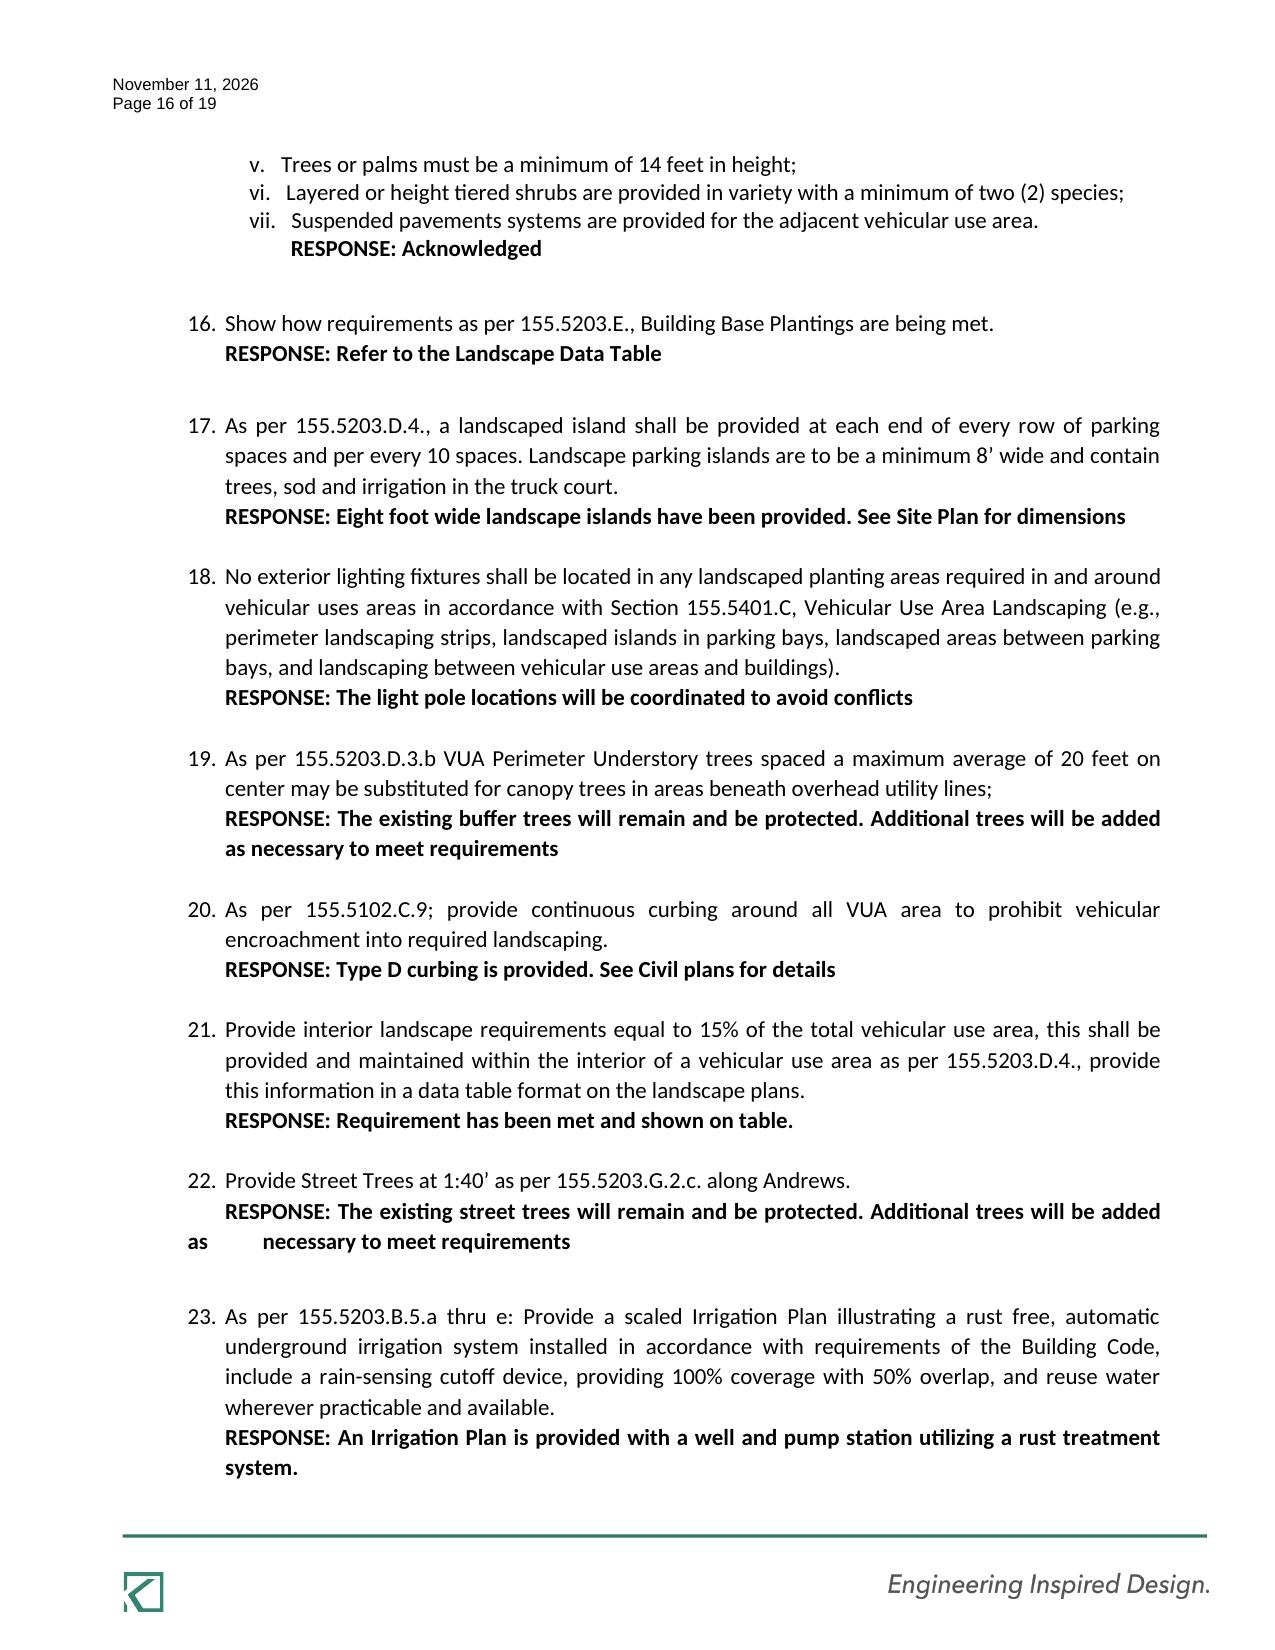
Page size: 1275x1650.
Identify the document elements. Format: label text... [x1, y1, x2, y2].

list As per 155.5102.C.9; provide continuous curbing around all VUA area to prohibit vehicular encroachment into required landscaping. [187, 895, 1162, 953]
list Provide interior landscape requirements equal to 15% of the total vehicular use area, this shall be provided and maintained within the interior of a vehicular use area as per 155.5203.D.4., provide this information in a data table format on the landscape plans. [187, 1016, 1162, 1104]
list Provide Street Trees at 1:40’ as per 155.5203.G.2.c. along Andrews. [187, 1167, 1162, 1195]
list As per 155.5203.D.3.b VUA Perimeter Understory trees spaced a maximum average of 20 feet on center may be substituted for canopy trees in areas beneath overhead utility lines; [187, 744, 1162, 802]
text vi. Layered or height tiered shrubs are provided in variety with a minimum of two (2) species; [187, 178, 1162, 206]
list RESPONSE: Acknowledged [291, 234, 1162, 262]
picture [888, 1573, 1209, 1599]
list RESPONSE: The light pole locations will be coordinated to avoid conflicts [225, 683, 1162, 711]
list RESPONSE: Type D curbing is provided. See Civil plans for details [225, 955, 1162, 983]
list RESPONSE: Eight foot wide landscape islands have been provided. See Site Plan for dimensions [225, 502, 1162, 530]
list No exterior lighting fixtures shall be located in any landscaped planting areas required in and around vehicular uses areas in accordance with Section 155.5401.C, Vehicular Use Area Landscaping (e.g., perimeter landscaping strips, landscaped islands in parking bays, landscaped areas between parking bays, and landscaping between vehicular use areas and buildings). [187, 562, 1162, 681]
list RESPONSE: Refer to the Landscape Data Table [225, 339, 1162, 367]
text v. Trees or palms must be a minimum of 14 feet in height; [187, 150, 1162, 178]
picture [123, 1572, 164, 1612]
list RESPONSE: The existing buffer trees will remain and be protected. Additional trees will be added as necessary to meet requirements [225, 804, 1162, 862]
list RESPONSE: The existing street trees will remain and be protected. Additional trees will be added as necessary to meet requirements [187, 1197, 1162, 1255]
list As per 155.5203.B.5.a thru e: Provide a scaled Irrigation Plan illustrating a rust free, automatic underground irrigation system installed in accordance with requirements of the Building Code, include a rain-sensing cutoff device, providing 100% coverage with 50% overlap, and reuse water wherever practicable and available. [187, 1302, 1162, 1421]
text vii. Suspended pavements systems are provided for the adjacent vehicular use area. [187, 206, 1162, 234]
list As per 155.5203.D.4., a landscaped island shall be provided at each end of every row of parking spaces and per every 10 spaces. Landscape parking islands are to be a minimum 8’ wide and contain trees, sod and irrigation in the truck court. [187, 411, 1162, 500]
list RESPONSE: Requirement has been met and shown on table. [225, 1106, 1162, 1134]
list Show how requirements as per 155.5203.E., Building Base Plantings are being met. [187, 309, 1162, 337]
list RESPONSE: An Irrigation Plan is provided with a well and pump station utilizing a rust treatment system. [225, 1423, 1162, 1481]
